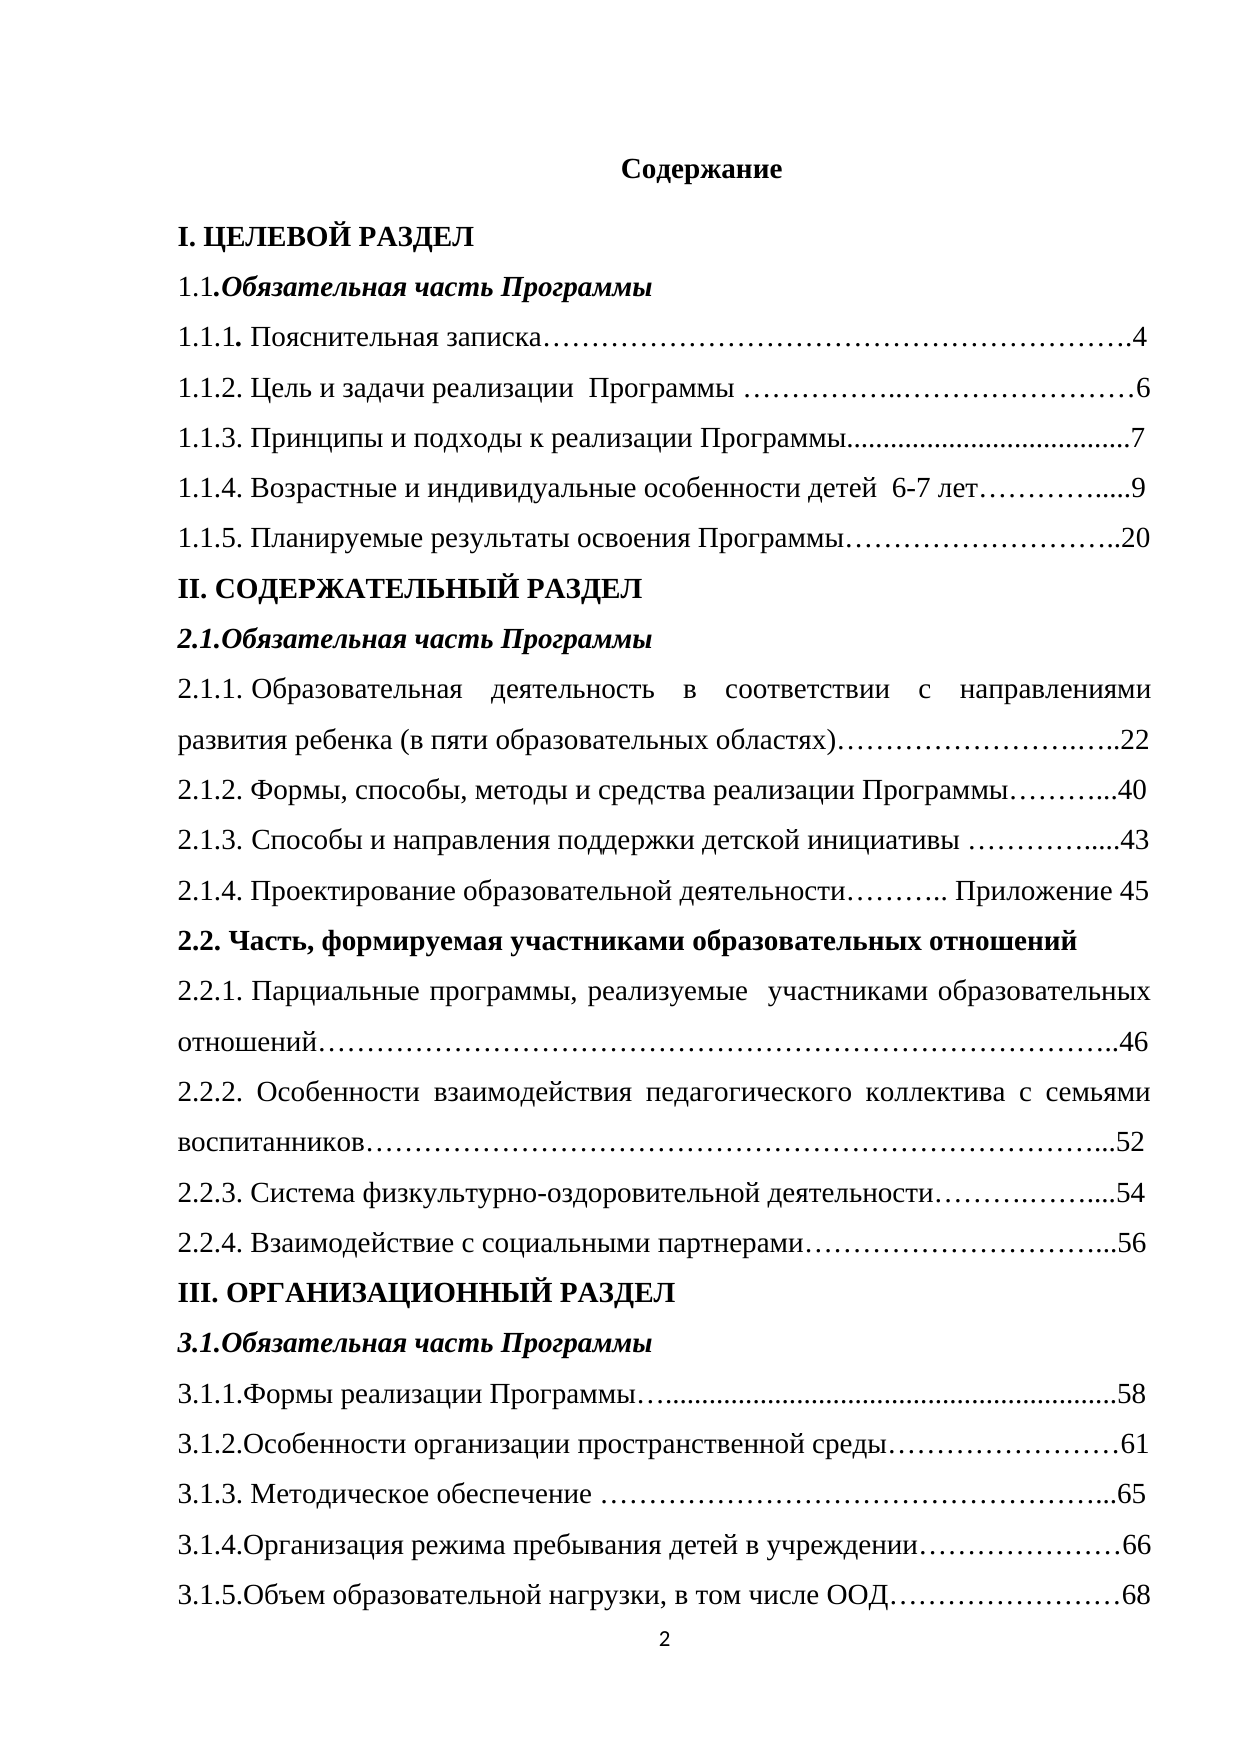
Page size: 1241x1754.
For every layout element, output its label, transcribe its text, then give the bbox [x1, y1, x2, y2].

text 2.1.Обязательная часть Программы [177, 621, 1152, 655]
text 3.1.2.Особенности организации пространственной среды……………………61 [177, 1426, 1152, 1460]
text 3.1.Обязательная часть Программы [177, 1326, 1152, 1359]
text 3.1.3. Методическое обеспечение ……………………………………………...65 [177, 1477, 1152, 1510]
text 2.2.3. Система физкультурно-оздоровительной деятельности……….……....54 [177, 1175, 1152, 1208]
text 2.2.2. Особенности взаимодействия педагогического коллектива с семьями воспитанников…………………………………………………………………...52 [177, 1074, 1152, 1158]
text 2.1.1. Образовательная деятельность в соответствии с направлениями развития ребенка (в пяти образовательных областях)…………………….…..22 [177, 672, 1152, 755]
text 3.1.5.Объем образовательной нагрузки, в том числе ООД……………………68 [177, 1577, 1152, 1611]
text 3.1.4.Организация режима пребывания детей в учреждении…………………66 [177, 1527, 1152, 1560]
text 1.1.1. Пояснительная записка…………………………………………………….4 [177, 319, 1152, 353]
text 1.1.4. Возрастные и индивидуальные особенности детей 6-7 лет………….....9 [177, 470, 1152, 504]
text 2.1.2. Формы, способы, методы и средства реализации Программы………...40 [177, 772, 1152, 806]
text 1.1.Обязательная часть Программы [177, 269, 1152, 303]
text 3.1.1.Формы реализации Программы…..............................................................58 [177, 1376, 1152, 1409]
text 2.2.1. Парциальные программы, реализуемые участниками образовательных отношений………………………………………………………………………..46 [177, 973, 1152, 1057]
text II. СОДЕРЖАТЕЛЬНЫЙ РАЗДЕЛ [177, 571, 1152, 604]
text 2.2.4. Взаимодействие с социальными партнерами…………………………...56 [177, 1225, 1152, 1258]
text 2.1.3. Способы и направления поддержки детской инициативы ………….....43 [177, 822, 1152, 856]
text Содержание [177, 152, 1152, 185]
text I. ЦЕЛЕВОЙ РАЗДЕЛ [177, 219, 1152, 252]
text III. ОРГАНИЗАЦИОННЫЙ РАЗДЕЛ [177, 1275, 1152, 1309]
text 1.1.2. Цель и задачи реализации Программы ……………..……………………6 [177, 370, 1152, 403]
text 1.1.5. Планируемые результаты освоения Программы………………………..20 [177, 521, 1152, 554]
text 1.1.3. Принципы и подходы к реализации Программы.......................................7 [177, 420, 1152, 453]
text 2.1.4. Проектирование образовательной деятельности……….. Приложение 45 [177, 873, 1152, 906]
text 2.2. Часть, формируемая участниками образовательных отношений [177, 923, 1152, 957]
